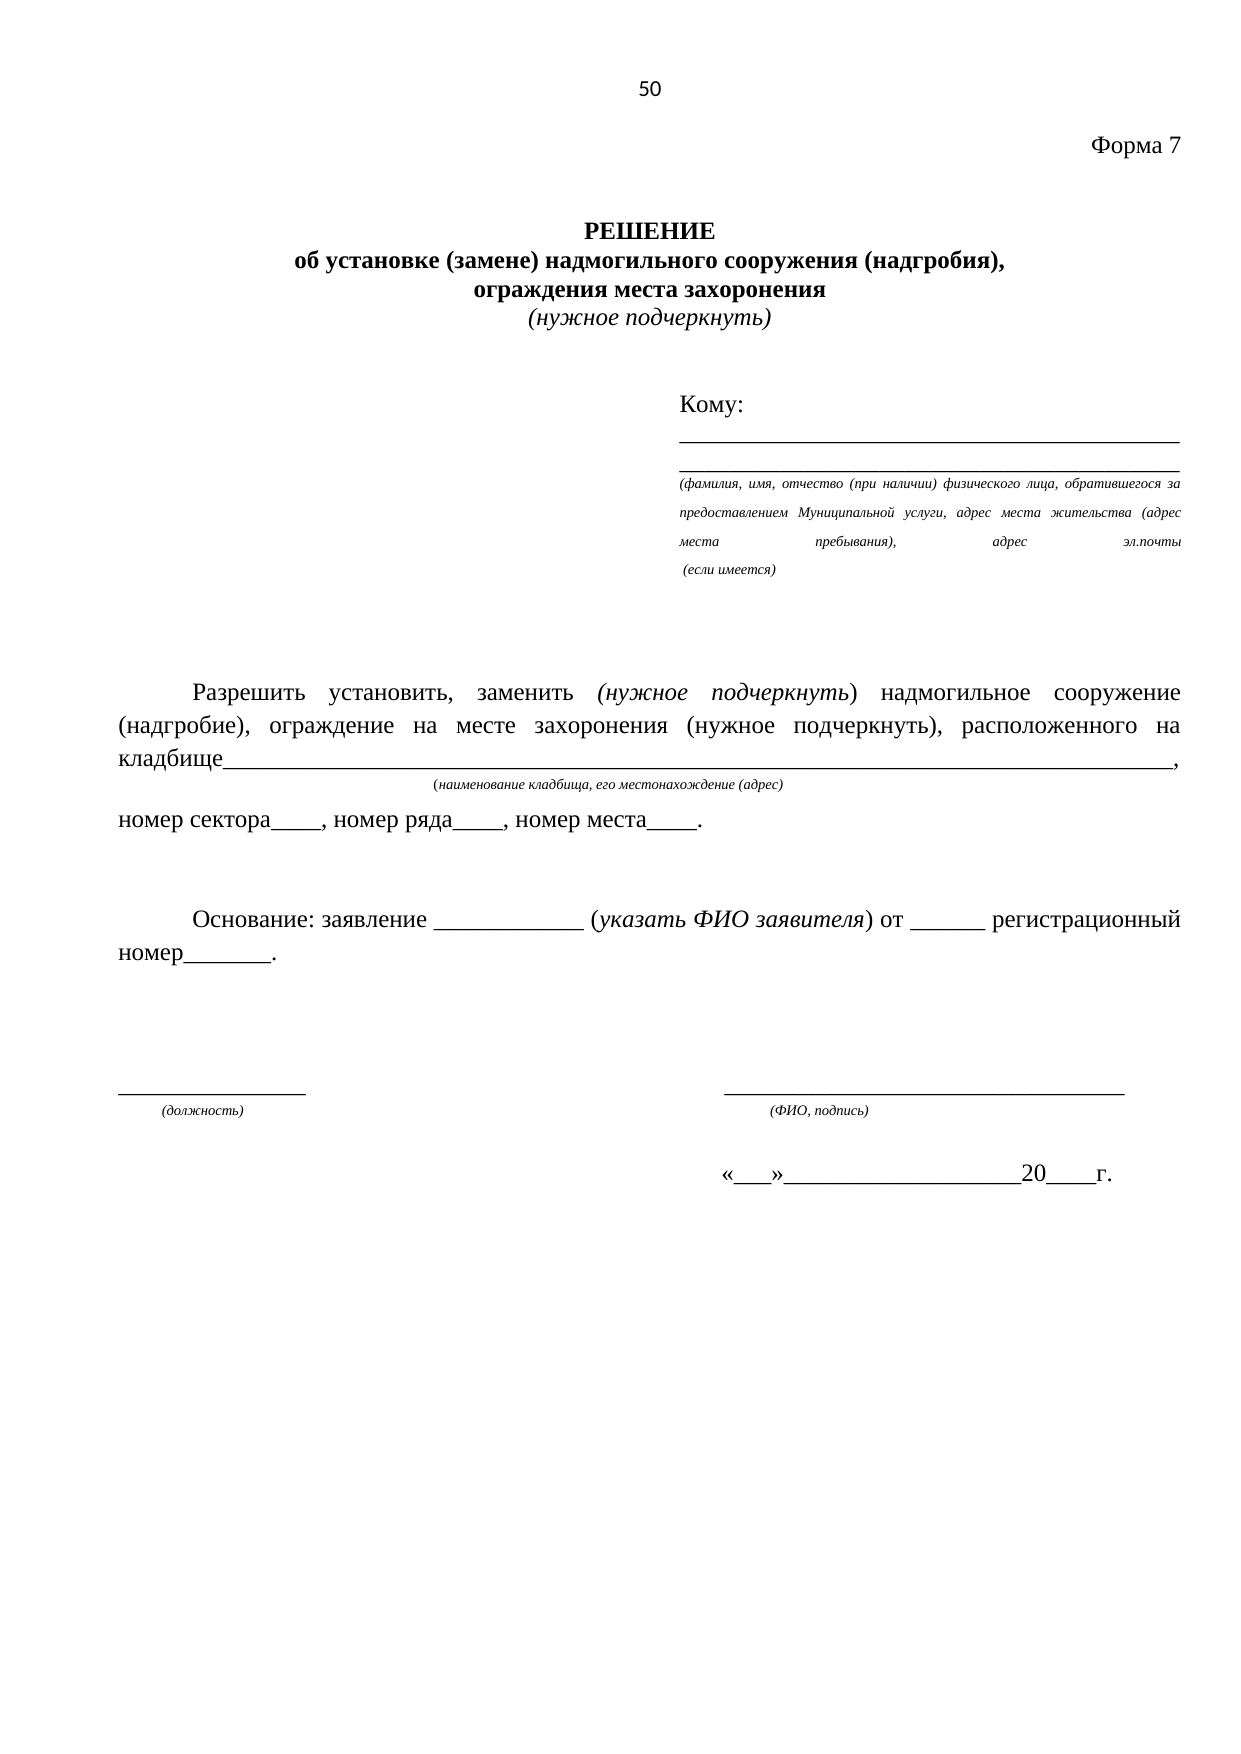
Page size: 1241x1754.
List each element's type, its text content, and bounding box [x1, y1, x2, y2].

text Форма 7 [650, 130, 1181, 159]
text Основание: заявление ____________ (указать ФИО заявителя) от ______ регистрационный номер_______. [118, 904, 1181, 965]
text «___»___________________20____г. [118, 1158, 1181, 1187]
text (фамилия, имя, отчество (при наличии) физического лица, обратившегося за предоставлением Муниципальной услуги, адрес места жительства (адрес места пребывания), адрес эл.почты (если имеется) [679, 475, 1181, 590]
text (наименование кладбища, его местонахождение (адрес) [118, 776, 1181, 804]
text РЕШЕНИЕ [118, 216, 1181, 245]
text Кому: [679, 389, 1181, 417]
text Разрешить установить, заменить (нужное подчеркнуть) надмогильное сооружение (надгробие), ограждение на месте захоронения (нужное подчеркнуть), расположенного на кладбище____________________________________________________________________________, [118, 677, 1181, 772]
text (нужное подчеркнуть) [118, 302, 1181, 331]
text (должность) (ФИО, подпись) [118, 1102, 1181, 1131]
text об установке (замене) надмогильного сооружения (надгробия), [118, 245, 1181, 274]
text ________________________________________________________________________________ [679, 417, 1181, 475]
text _______________ ________________________________ [118, 1069, 1181, 1097]
text номер сектора____, номер ряда____, номер места____. [118, 804, 1181, 833]
text ограждения места захоронения [118, 274, 1181, 302]
